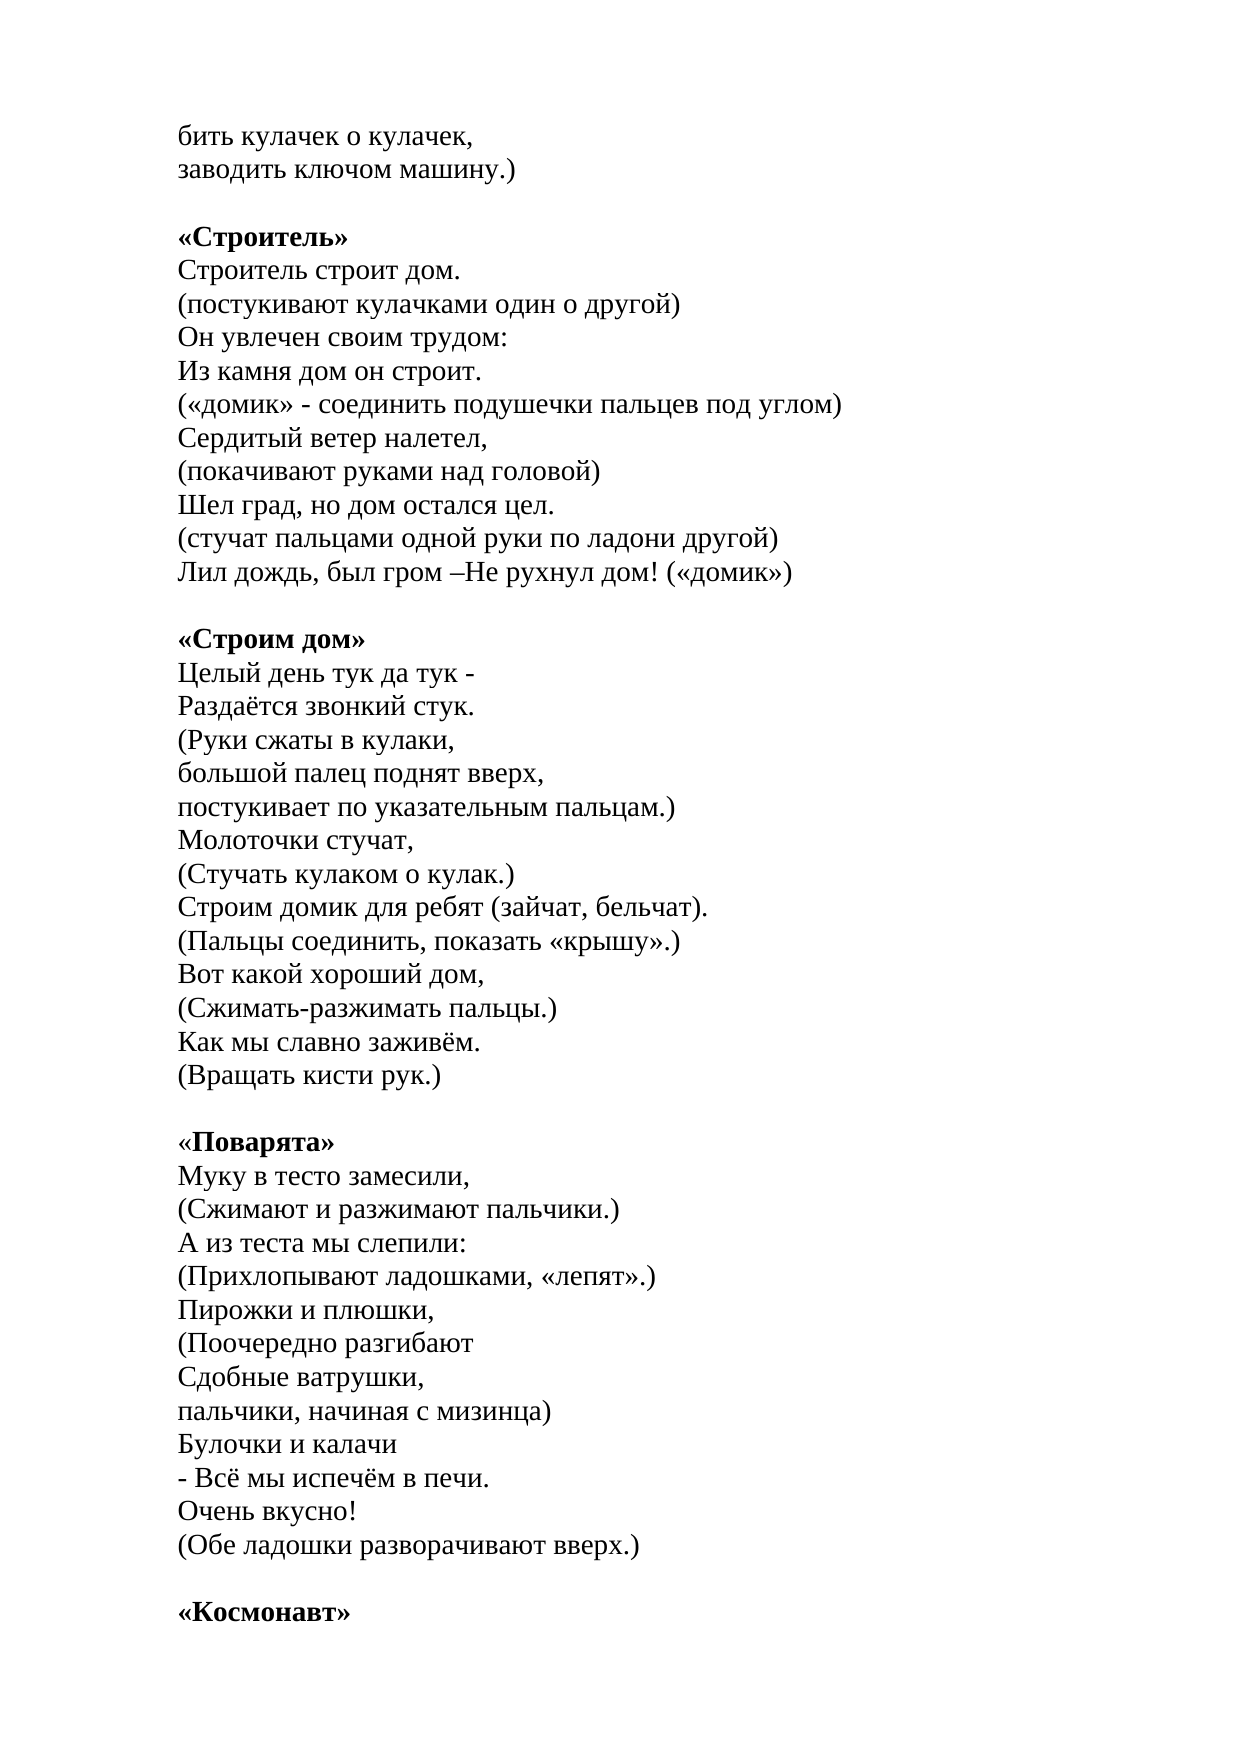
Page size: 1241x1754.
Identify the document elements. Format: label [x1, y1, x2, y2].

text [177, 118, 1152, 1627]
